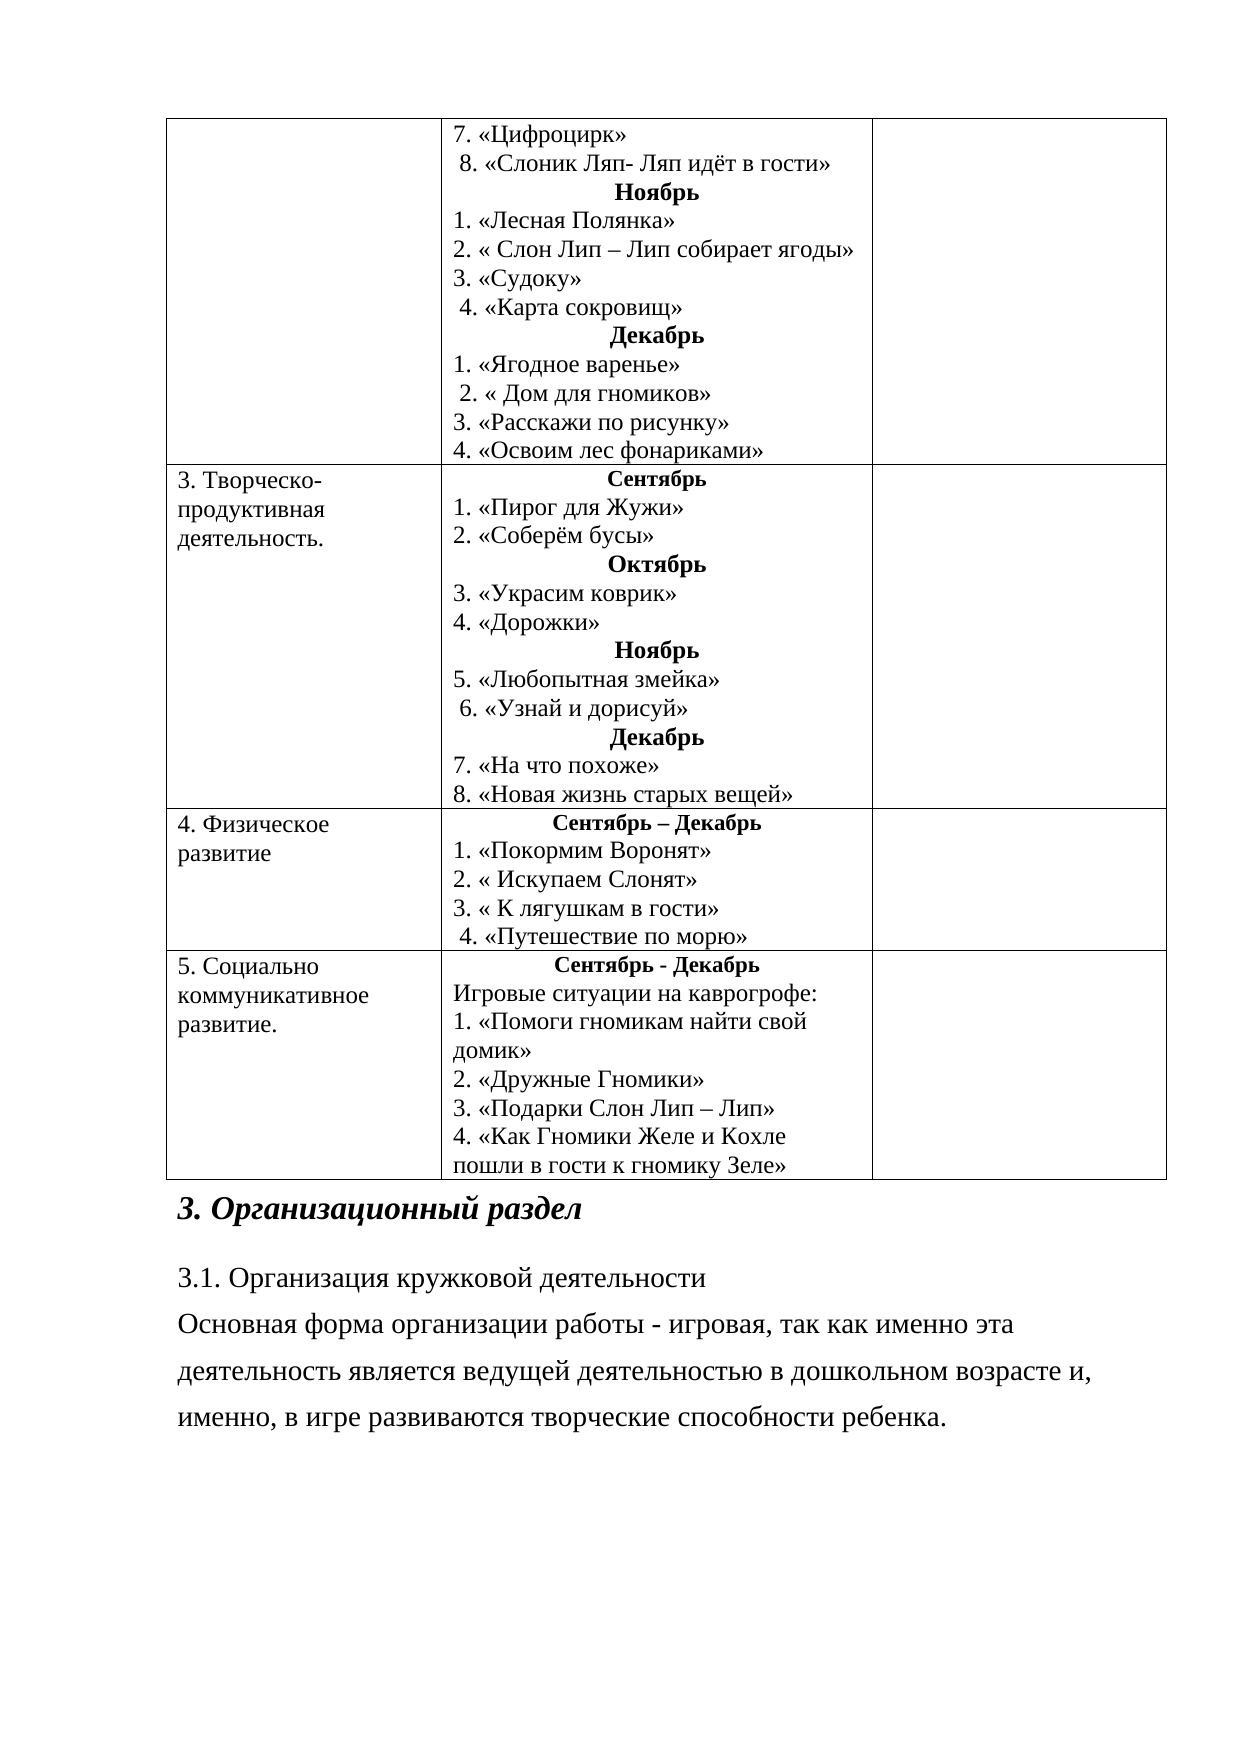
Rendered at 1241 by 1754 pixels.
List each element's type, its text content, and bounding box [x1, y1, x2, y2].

table_cell 4. Физическое развитие [167, 809, 441, 950]
table_cell 3. Творческо-продуктивная деятельность. [167, 465, 441, 808]
table_cell [873, 119, 1166, 464]
table_cell [873, 951, 1166, 1179]
text 3.1. Организация кружковой деятельности Основная форма организации работы - игровая, так как именно эта деятельность является ведущей деятельностью в дошкольном возрасте и, именно, в игре развиваются творческие способности ребенка. [177, 1247, 1152, 1432]
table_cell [442, 119, 872, 464]
text 3. Организационный раздел [177, 1180, 1152, 1226]
table_cell Сентябрь - Декабрь Игровые ситуации на каврогрофе: 1. «Помоги гномикам найти свой домик» 2. «Дружные Гномики» 3. «Подарки Слон Лип – Лип» 4. «Как Гномики Желе и Кохле пошли в гости к гномику Зеле» [442, 951, 872, 1179]
table_cell [873, 809, 1166, 950]
table_cell [873, 465, 1166, 808]
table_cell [167, 119, 441, 464]
table_cell 5. Социально коммуникативное развитие. [167, 951, 441, 1179]
table_cell Сентябрь – Декабрь 1. «Покормим Воронят» 2. « Искупаем Слонят» 3. « К лягушкам в гости» 4. «Путешествие по морю» [442, 809, 872, 950]
table_cell Сентябрь 1. «Пирог для Жужи» 2. «Соберём бусы» Октябрь 3. «Украсим коврик» 4. «Дорожки» Ноябрь 5. «Любопытная змейка» 6. «Узнай и дорисуй» Декабрь 7. «На что похоже» 8. «Новая жизнь старых вещей» [442, 465, 872, 808]
